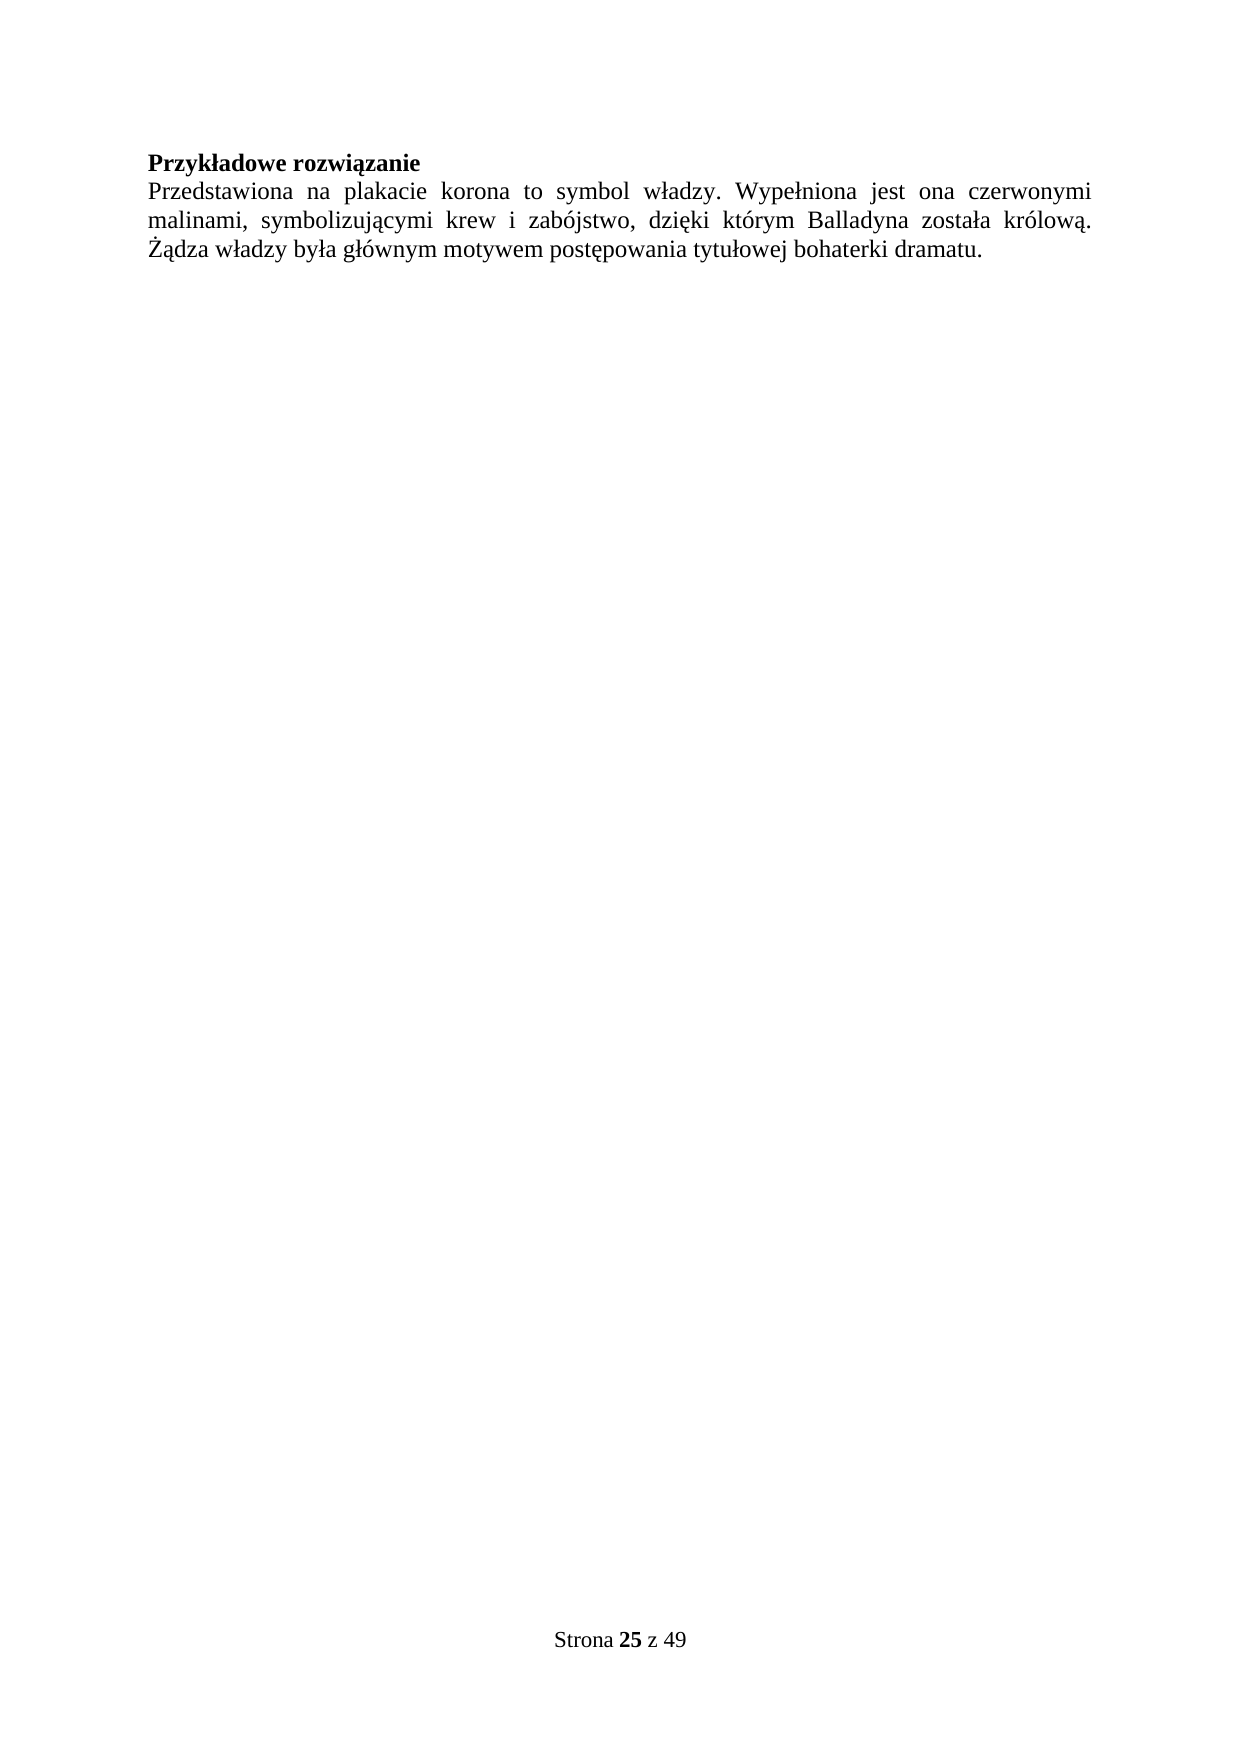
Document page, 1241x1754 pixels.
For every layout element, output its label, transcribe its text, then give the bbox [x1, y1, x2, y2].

text Przedstawiona na plakacie korona to symbol władzy. Wypełniona jest ona czerwonymi malinami, symbolizującymi krew i zabójstwo, dzięki którym Balladyna została królową. Żądza władzy była głównym motywem postępowania tytułowej bohaterki dramatu. [148, 176, 1093, 263]
text Przykładowe rozwiązanie [148, 148, 1093, 176]
